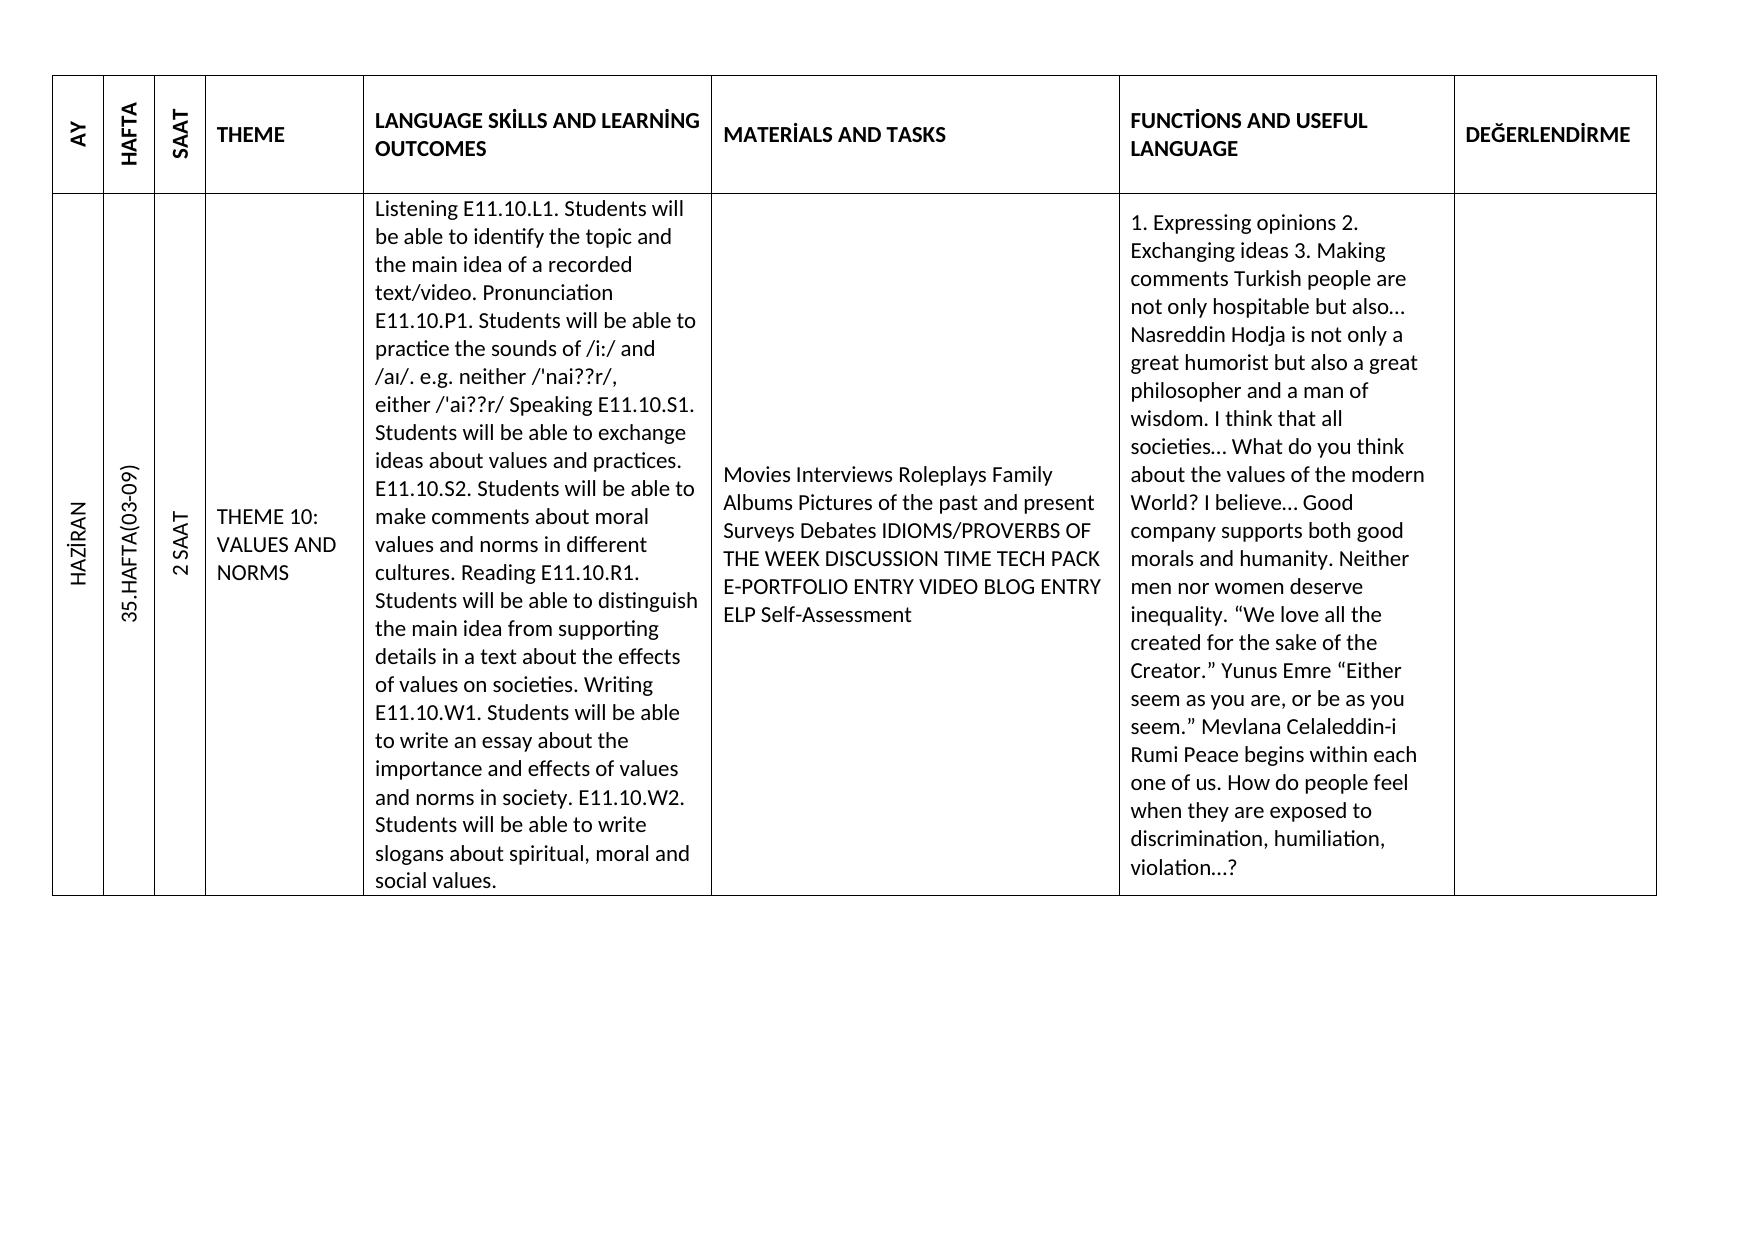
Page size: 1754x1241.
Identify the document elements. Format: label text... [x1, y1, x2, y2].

table_header AY [53, 76, 103, 193]
table_cell 35.HAFTA(03-09) [104, 194, 154, 895]
table_header THEME [206, 76, 363, 193]
table_header LANGUAGE SKİLLS AND LEARNİNG OUTCOMES [364, 76, 711, 193]
table_cell [1455, 194, 1656, 895]
table_cell 2 SAAT [155, 194, 205, 895]
table_header FUNCTİONS AND USEFUL LANGUAGE [1120, 76, 1454, 193]
table_header MATERİALS AND TASKS [712, 76, 1119, 193]
table_header HAFTA [104, 76, 154, 193]
table_header DEĞERLENDİRME [1455, 76, 1656, 193]
table_cell HAZİRAN [53, 194, 103, 895]
table_header SAAT [155, 76, 205, 193]
table_cell THEME 10: VALUES AND NORMS [206, 194, 363, 895]
